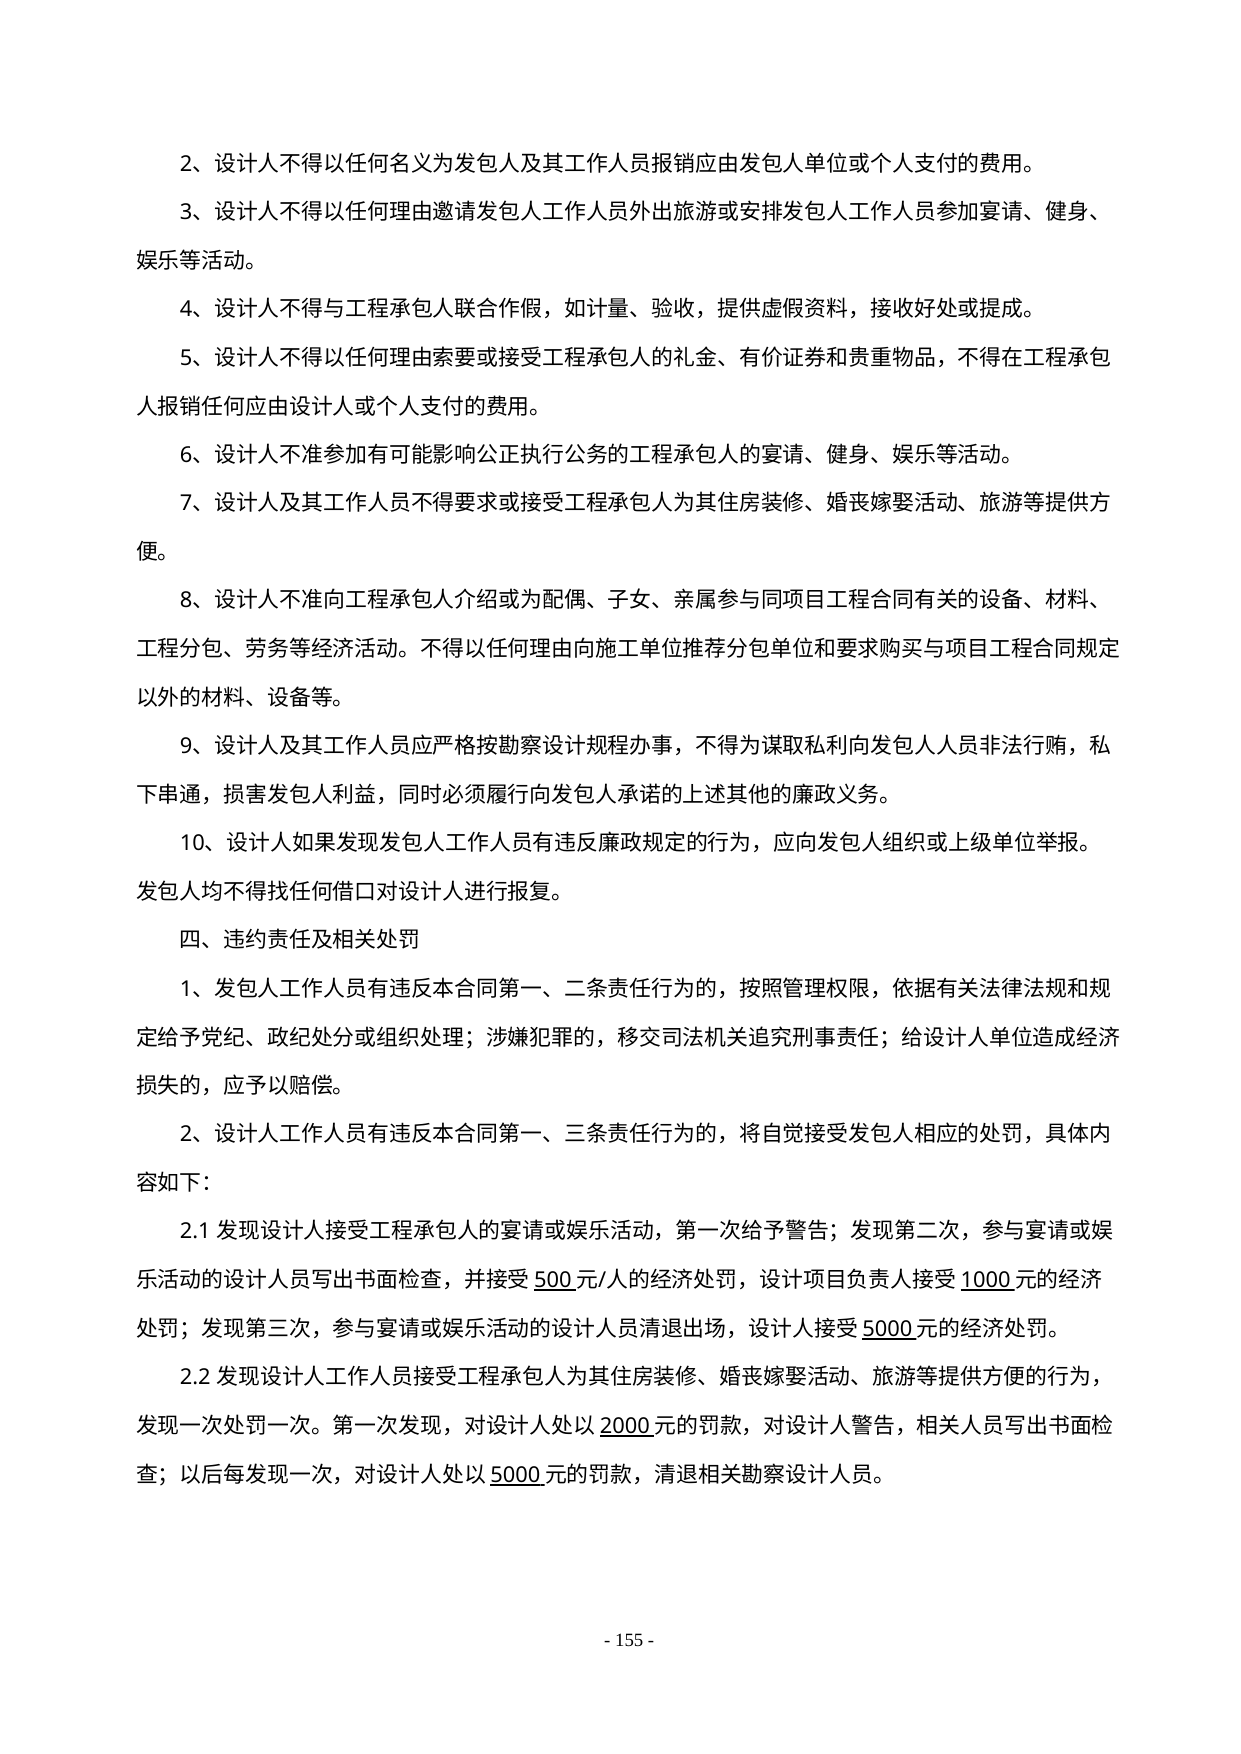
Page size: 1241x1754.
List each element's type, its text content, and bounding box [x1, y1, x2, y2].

text 10、设计人如果发现发包人工作人员有违反廉政规定的行为，应向发包人组织或上级单位举报。发包人均不得找任何借口对设计人进行报复。 [136, 825, 1122, 906]
text 2.1 发现设计人接受工程承包人的宴请或娱乐活动，第一次给予警告；发现第二次，参与宴请或娱乐活动的设计人员写出书面检查，并接受500元/人的经济处罚，设计项目负责人接受1000元的经济处罚；发现第三次，参与宴请或娱乐活动的设计人员清退出场，设计人接受5000元的经济处罚。 [136, 1213, 1122, 1343]
text 3、设计人不得以任何理由邀请发包人工作人员外出旅游或安排发包人工作人员参加宴请、健身、娱乐等活动。 [136, 194, 1122, 275]
text 9、设计人及其工作人员应严格按勘察设计规程办事，不得为谋取私利向发包人人员非法行贿，私下串通，损害发包人利益，同时必须履行向发包人承诺的上述其他的廉政义务。 [136, 728, 1122, 809]
text 1、发包人工作人员有违反本合同第一、二条责任行为的，按照管理权限，依据有关法律法规和规定给予党纪、政纪处分或组织处理；涉嫌犯罪的，移交司法机关追究刑事责任；给设计人单位造成经济损失的，应予以赔偿。 [136, 970, 1122, 1100]
text 8、设计人不准向工程承包人介绍或为配偶、子女、亲属参与同项目工程合同有关的设备、材料、工程分包、劳务等经济活动。不得以任何理由向施工单位推荐分包单位和要求购买与项目工程合同规定以外的材料、设备等。 [136, 582, 1122, 712]
text 2.2 发现设计人工作人员接受工程承包人为其住房装修、婚丧嫁娶活动、旅游等提供方便的行为，发现一次处罚一次。第一次发现，对设计人处以2000元的罚款，对设计人警告，相关人员写出书面检查；以后每发现一次，对设计人处以5000元的罚款，清退相关勘察设计人员。 [136, 1359, 1122, 1489]
text 四、违约责任及相关处罚 [136, 922, 1122, 954]
text 5、设计人不得以任何理由索要或接受工程承包人的礼金、有价证券和贵重物品，不得在工程承包人报销任何应由设计人或个人支付的费用。 [136, 339, 1122, 421]
text 2、设计人不得以任何名义为发包人及其工作人员报销应由发包人单位或个人支付的费用。 [136, 146, 1122, 178]
text 4、设计人不得与工程承包人联合作假，如计量、验收，提供虚假资料，接收好处或提成。 [136, 291, 1122, 324]
text 7、设计人及其工作人员不得要求或接受工程承包人为其住房装修、婚丧嫁娶活动、旅游等提供方便。 [136, 485, 1122, 566]
text 2、设计人工作人员有违反本合同第一、三条责任行为的，将自觉接受发包人相应的处罚，具体内容如下： [136, 1116, 1122, 1197]
text 6、设计人不准参加有可能影响公正执行公务的工程承包人的宴请、健身、娱乐等活动。 [136, 437, 1122, 469]
